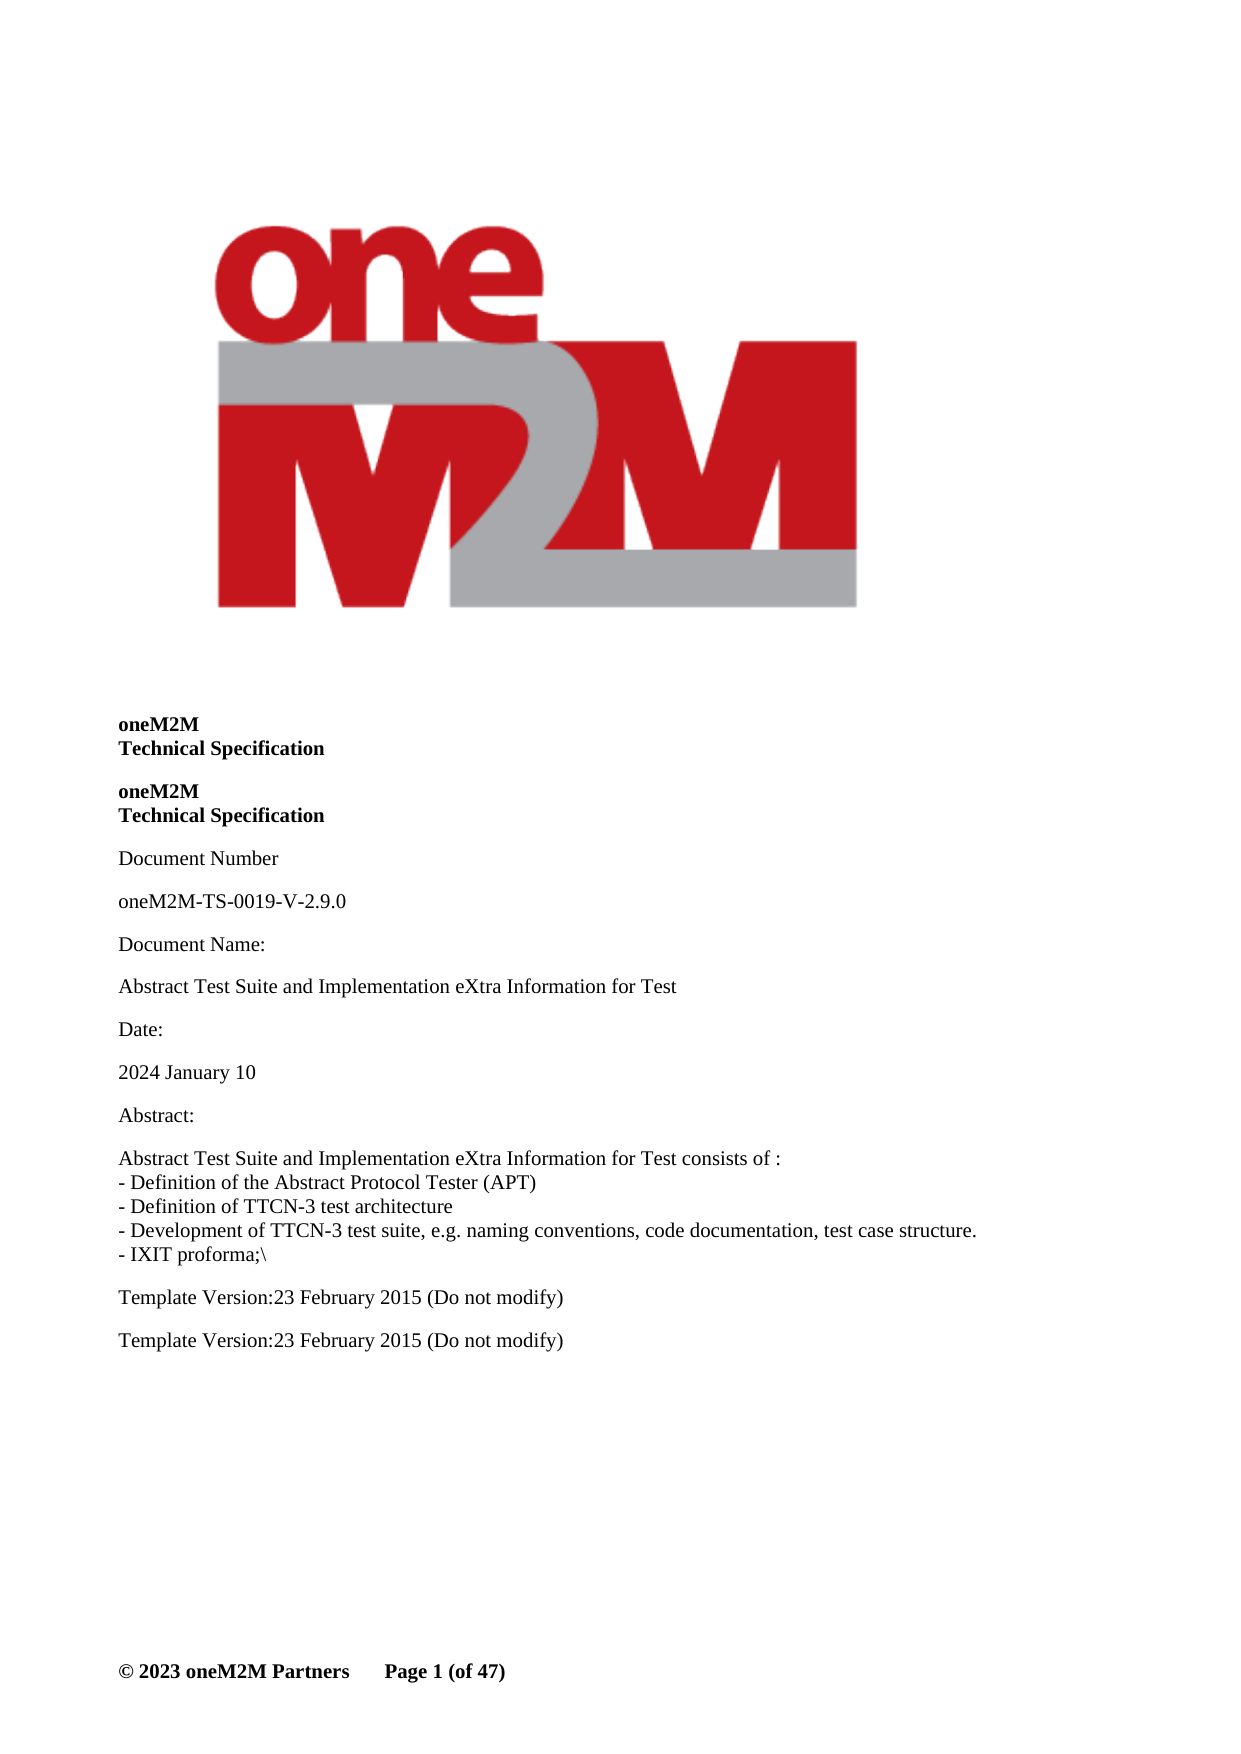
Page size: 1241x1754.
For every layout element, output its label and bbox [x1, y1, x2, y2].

picture [137, 147, 937, 694]
